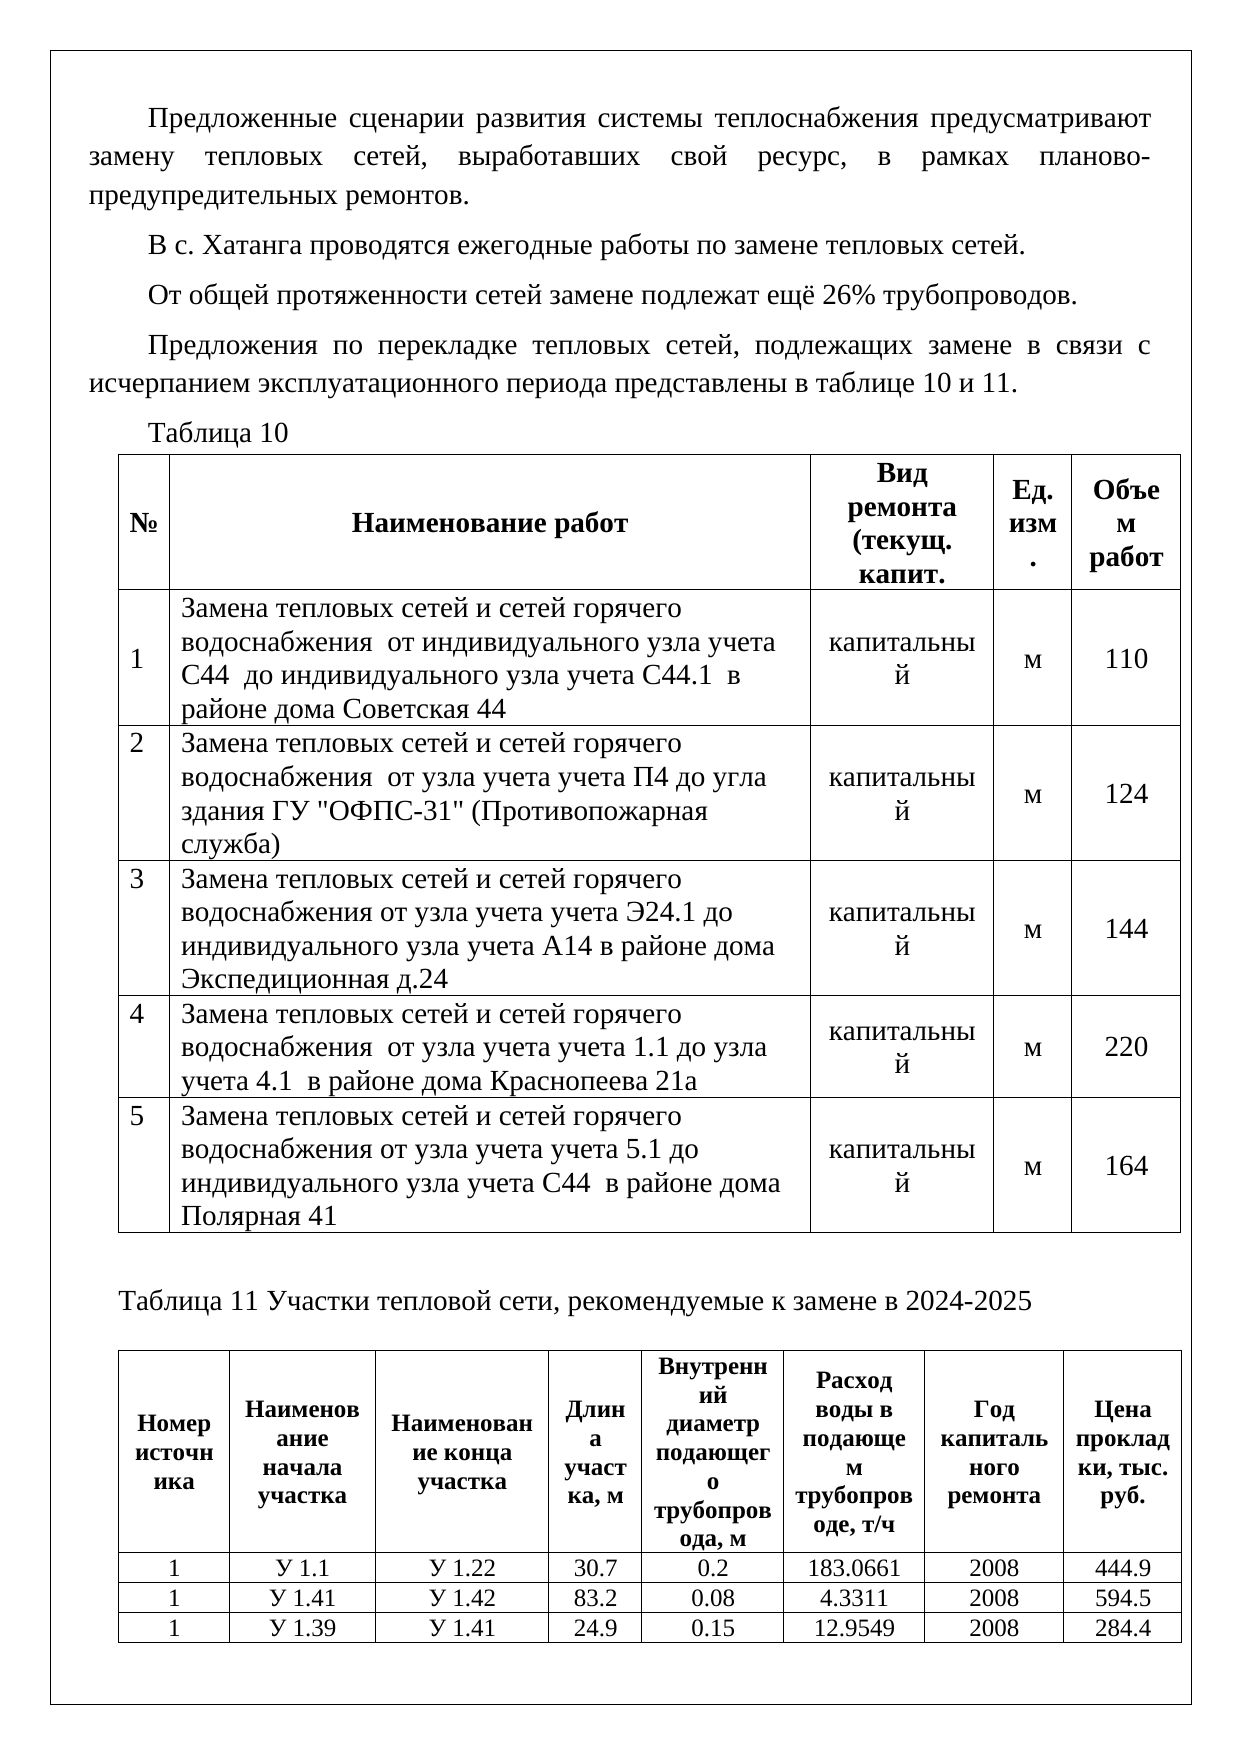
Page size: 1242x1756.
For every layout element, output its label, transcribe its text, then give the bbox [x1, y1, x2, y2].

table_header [642, 1351, 783, 1552]
table_cell 5 [119, 1098, 169, 1232]
text Предложения по перекладке тепловых сетей, подлежащих замене в связи с исчерпанием эксплуатационного периода представлены в таблице 10 и 11. [88, 327, 1152, 399]
table_header Наименование конца участка [376, 1351, 548, 1552]
table_header Ед. изм. [994, 455, 1071, 589]
table_header Номер источника [119, 1351, 229, 1552]
table_cell 220 [1072, 996, 1180, 1097]
table_cell 144 [1072, 861, 1180, 995]
table_cell 0.08 [642, 1583, 783, 1612]
table_cell У 1.39 [230, 1613, 375, 1642]
table_cell Замена тепловых сетей и сетей горячего водоснабжения от узла учета учета Э24.1 до индивидуального узла учета А14 в районе дома Экспедиционная д.24 [170, 861, 810, 995]
table_cell 1 [119, 1583, 229, 1612]
table_cell 0.2 [642, 1553, 783, 1582]
table_cell Замена тепловых сетей и сетей горячего водоснабжения от узла учета учета 5.1 до индивидуального узла учета С44 в районе дома Полярная 41 [170, 1098, 810, 1232]
table_cell 83.2 [549, 1583, 641, 1612]
table_cell капитальный [811, 726, 993, 860]
table_header Наименование работ [170, 455, 810, 589]
table_header Объем работ [1072, 455, 1180, 589]
table_cell У 1.22 [376, 1553, 548, 1582]
table_cell 3 [119, 861, 169, 995]
text Таблица 11 Участки тепловой сети, рекомендуемые к замене в 2024-2025 [118, 1283, 1181, 1316]
table_cell м [994, 996, 1071, 1097]
table_cell Замена тепловых сетей и сетей горячего водоснабжения от узла учета учета П4 до угла здания ГУ "ОФПС-31" (Противопожарная служба) [170, 726, 810, 860]
table_cell 2 [119, 726, 169, 860]
table_cell 24.9 [549, 1613, 641, 1642]
table_cell 594.5 [1064, 1583, 1181, 1612]
table_cell 1 [119, 590, 169, 724]
table_cell Замена тепловых сетей и сетей горячего водоснабжения от узла учета учета 1.1 до узла учета 4.1 в районе дома Краснопеева 21а [170, 996, 810, 1097]
table_cell У 1.1 [230, 1553, 375, 1582]
text От общей протяженности сетей замене подлежат ещё 26% трубопроводов. [88, 277, 1152, 311]
table_cell капитальный [811, 1098, 993, 1232]
table_cell 2008 [925, 1553, 1063, 1582]
table_cell 0.15 [642, 1613, 783, 1642]
text Предложенные сценарии развития системы теплоснабжения предусматривают замену тепловых сетей, выработавших свой ресурс, в рамках планово-предупредительных ремонтов. [88, 100, 1152, 211]
table_cell 4.3311 [784, 1583, 924, 1612]
table_cell 183.0661 [784, 1553, 924, 1582]
table_header Год капитального ремонта [925, 1351, 1063, 1552]
table_cell м [994, 1098, 1071, 1232]
text Таблица 10 [88, 416, 1152, 449]
table_cell капитальный [811, 996, 993, 1097]
table_cell 444.9 [1064, 1553, 1181, 1582]
table_header Длина участка, м [549, 1351, 641, 1552]
table_cell 12.9549 [784, 1613, 924, 1642]
table_cell м [994, 590, 1071, 724]
table_cell капитальный [811, 861, 993, 995]
table_cell 2008 [925, 1583, 1063, 1612]
table_cell 124 [1072, 726, 1180, 860]
table_header Наименование начала участка [230, 1351, 375, 1552]
table_cell 1 [119, 1553, 229, 1582]
table_header Цена прокладки, тыс. руб. [1064, 1351, 1181, 1552]
table_cell У 1.41 [376, 1613, 548, 1642]
table_cell Замена тепловых сетей и сетей горячего водоснабжения от индивидуального узла учета С44 до индивидуального узла учета С44.1 в районе дома Советская 44 [170, 590, 810, 724]
table_cell капитальный [811, 590, 993, 724]
table_cell м [994, 861, 1071, 995]
table_cell м [994, 726, 1071, 860]
table_cell 2008 [925, 1613, 1063, 1642]
table_header Вид ремонта (текущ. капит. [811, 455, 993, 589]
text В с. Хатанга проводятся ежегодные работы по замене тепловых сетей. [88, 227, 1152, 261]
table_cell 30.7 [549, 1553, 641, 1582]
table_cell 110 [1072, 590, 1180, 724]
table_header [784, 1351, 924, 1552]
table_cell 284.4 [1064, 1613, 1181, 1642]
table_cell 164 [1072, 1098, 1180, 1232]
table_cell 1 [119, 1613, 229, 1642]
table_header № [119, 455, 169, 589]
table_cell 4 [119, 996, 169, 1097]
table_cell У 1.41 [230, 1583, 375, 1612]
table_cell У 1.42 [376, 1583, 548, 1612]
